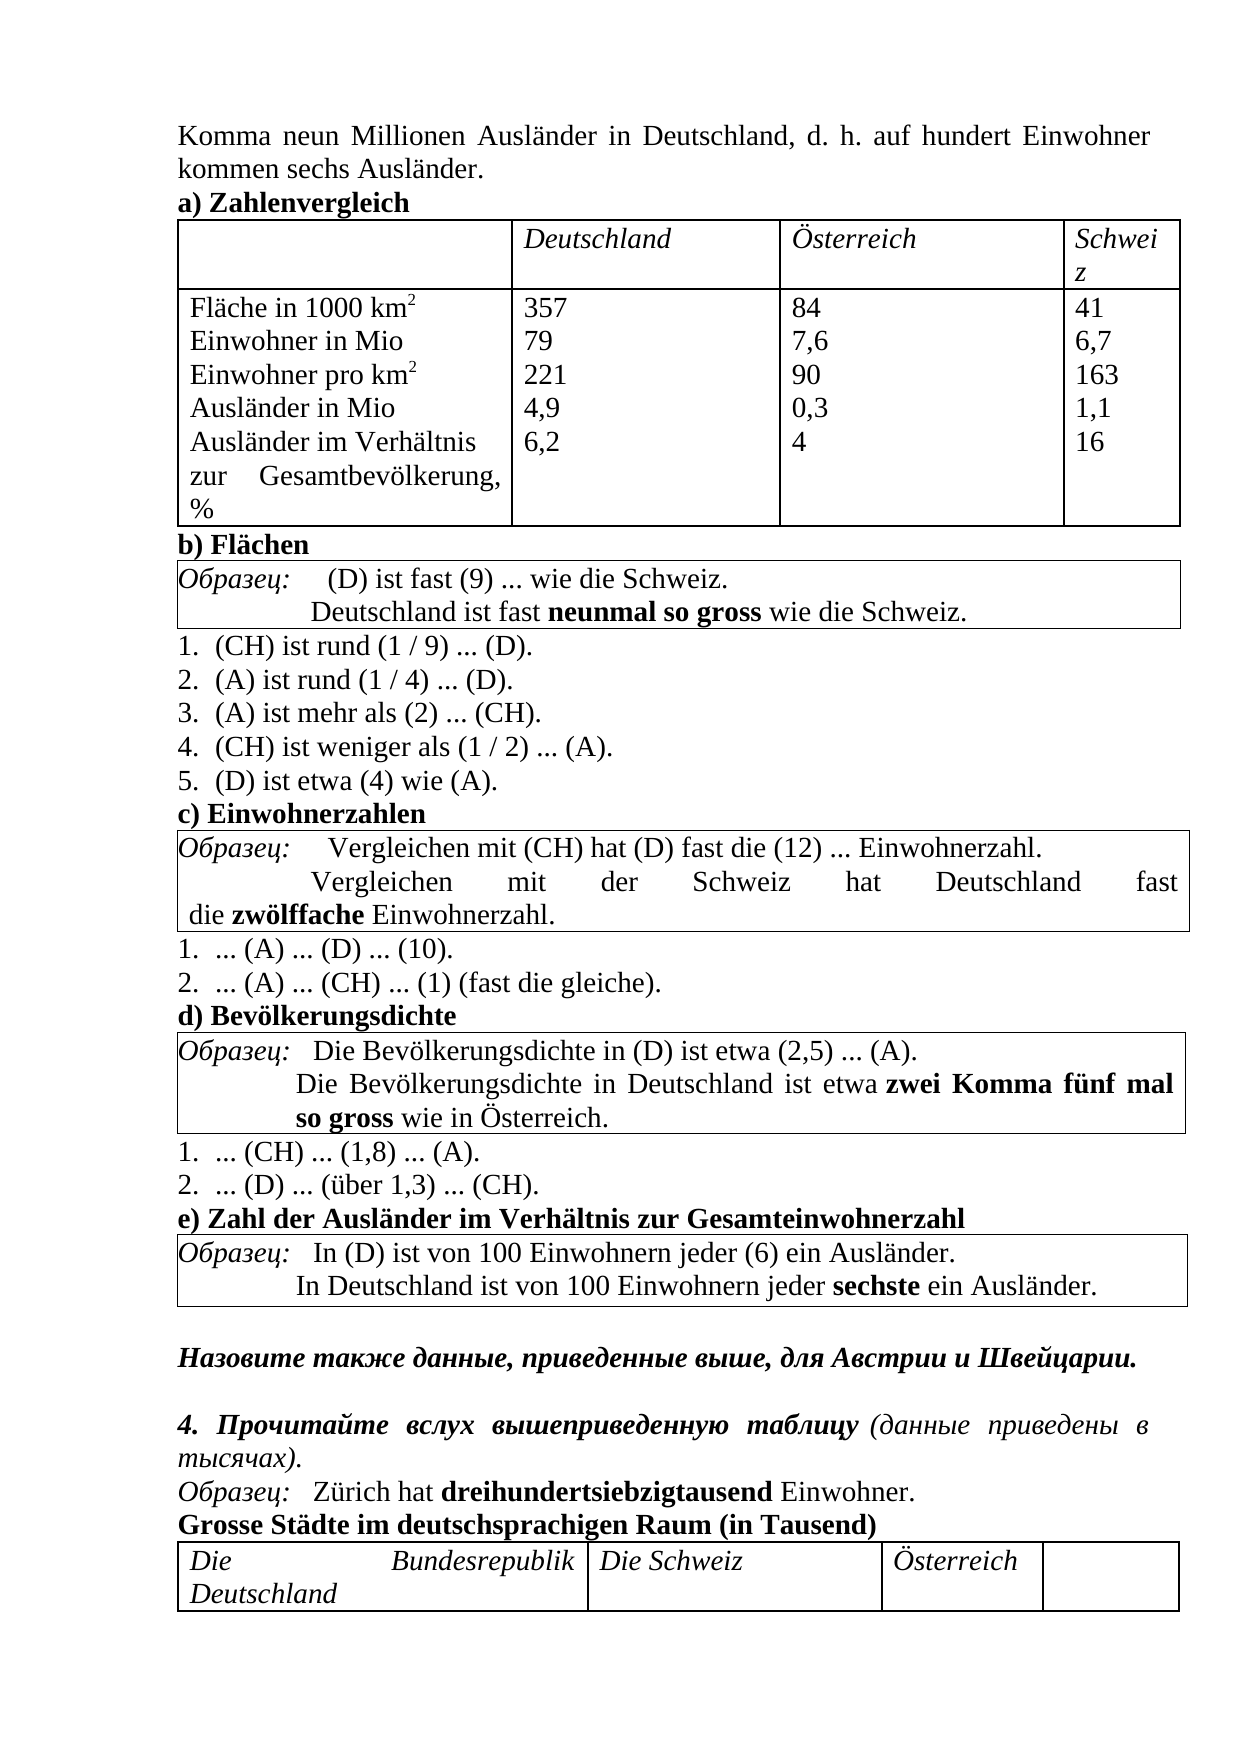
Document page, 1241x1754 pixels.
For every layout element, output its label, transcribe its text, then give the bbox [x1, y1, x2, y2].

table_header [179, 221, 511, 288]
text c) Einwohnerzahlen [177, 796, 1152, 830]
table_header Образец: In (D) ist von 100 Einwohnern jeder (6) ein Ausländer. In Deutschland ist von 100 Einwohnern jeder sechste ein Ausländer. [178, 1235, 1187, 1306]
list ... (D) ... (über 1,3) ... (CH). [177, 1167, 1152, 1201]
text Образец: Zürich hat dreihundertsiebzigtausend Einwohner. [177, 1474, 1152, 1507]
table_header Österreich [883, 1543, 1042, 1610]
list (A) ist mehr als (2) ... (CH). [177, 696, 1152, 729]
list ... (A) ... (D) ... (10). [177, 932, 1152, 965]
table_cell 84 7,6 90 0,3 4 [781, 290, 1063, 525]
text d) Bevölkerungsdichte [177, 998, 1152, 1032]
text Назовите также данные, приведенные выше, для Австрии и Швейцарии. [177, 1340, 1152, 1373]
table_cell 357 79 221 4,9 6,2 [513, 290, 779, 525]
list ... (CH) ... (1,8) ... (A). [177, 1134, 1152, 1167]
text Grosse Städte im deutschsprachigen Raum (in Tausend) [177, 1507, 1152, 1541]
table_header Образец: Die Bevölkerungsdichte in (D) ist etwa (2,5) ... (A). Die Bevölkerungsdichte in Deutschland ist etwa zwei Komma fünf mal so gross wie in Österreich. [178, 1033, 1185, 1133]
list (CH) ist rund (1 / 9) ... (D). [177, 629, 1152, 662]
table_header Образец: Vergleichen mit (CH) hat (D) fast die (12) ... Einwohnerzahl. Vergleichen mit der Schweiz hat Deutschland fast die zwölffache Einwohnerzahl. [178, 831, 1189, 931]
text b) Flächen [177, 527, 1152, 560]
table_header Die Bundesrepublik Deutschland [179, 1543, 587, 1610]
text 4. Прочитайте вслух вышеприведенную таблицу (данные приведены в тысячах). [177, 1407, 1152, 1474]
table_header Deutschland [513, 221, 779, 288]
table_cell 41 6,7 163 1,1 16 [1065, 290, 1179, 525]
list (CH) ist weniger als (1 / 2) ... (A). [177, 729, 1152, 763]
list (D) ist etwa (4) wie (A). [177, 763, 1152, 796]
list (A) ist rund (1 / 4) ... (D). [177, 662, 1152, 696]
text а) Zahlenvergleich [177, 185, 1152, 219]
list ... (A) ... (CH) ... (1) (fast die gleiche). [177, 965, 1152, 998]
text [177, 118, 1152, 185]
table_header Die Schweiz [589, 1543, 881, 1610]
table_header Schweiz [1065, 221, 1179, 288]
table_header Образец: (D) ist fast (9) ... wie die Schweiz. Deutschland ist fast neunmal so gross wie die Schweiz. [178, 561, 1180, 628]
table_cell Fläche in 1000 km2 Einwohner in Mio Einwohner pro km2 Ausländer in Mio Ausländer im Verhältnis zur Gesamtbevölkerung, % [179, 290, 511, 525]
table_header Österreich [781, 221, 1063, 288]
text e) Zahl der Ausländer im Verhältnis zur Gesamteinwohnerzahl [177, 1201, 1152, 1234]
table_header [1044, 1543, 1178, 1610]
